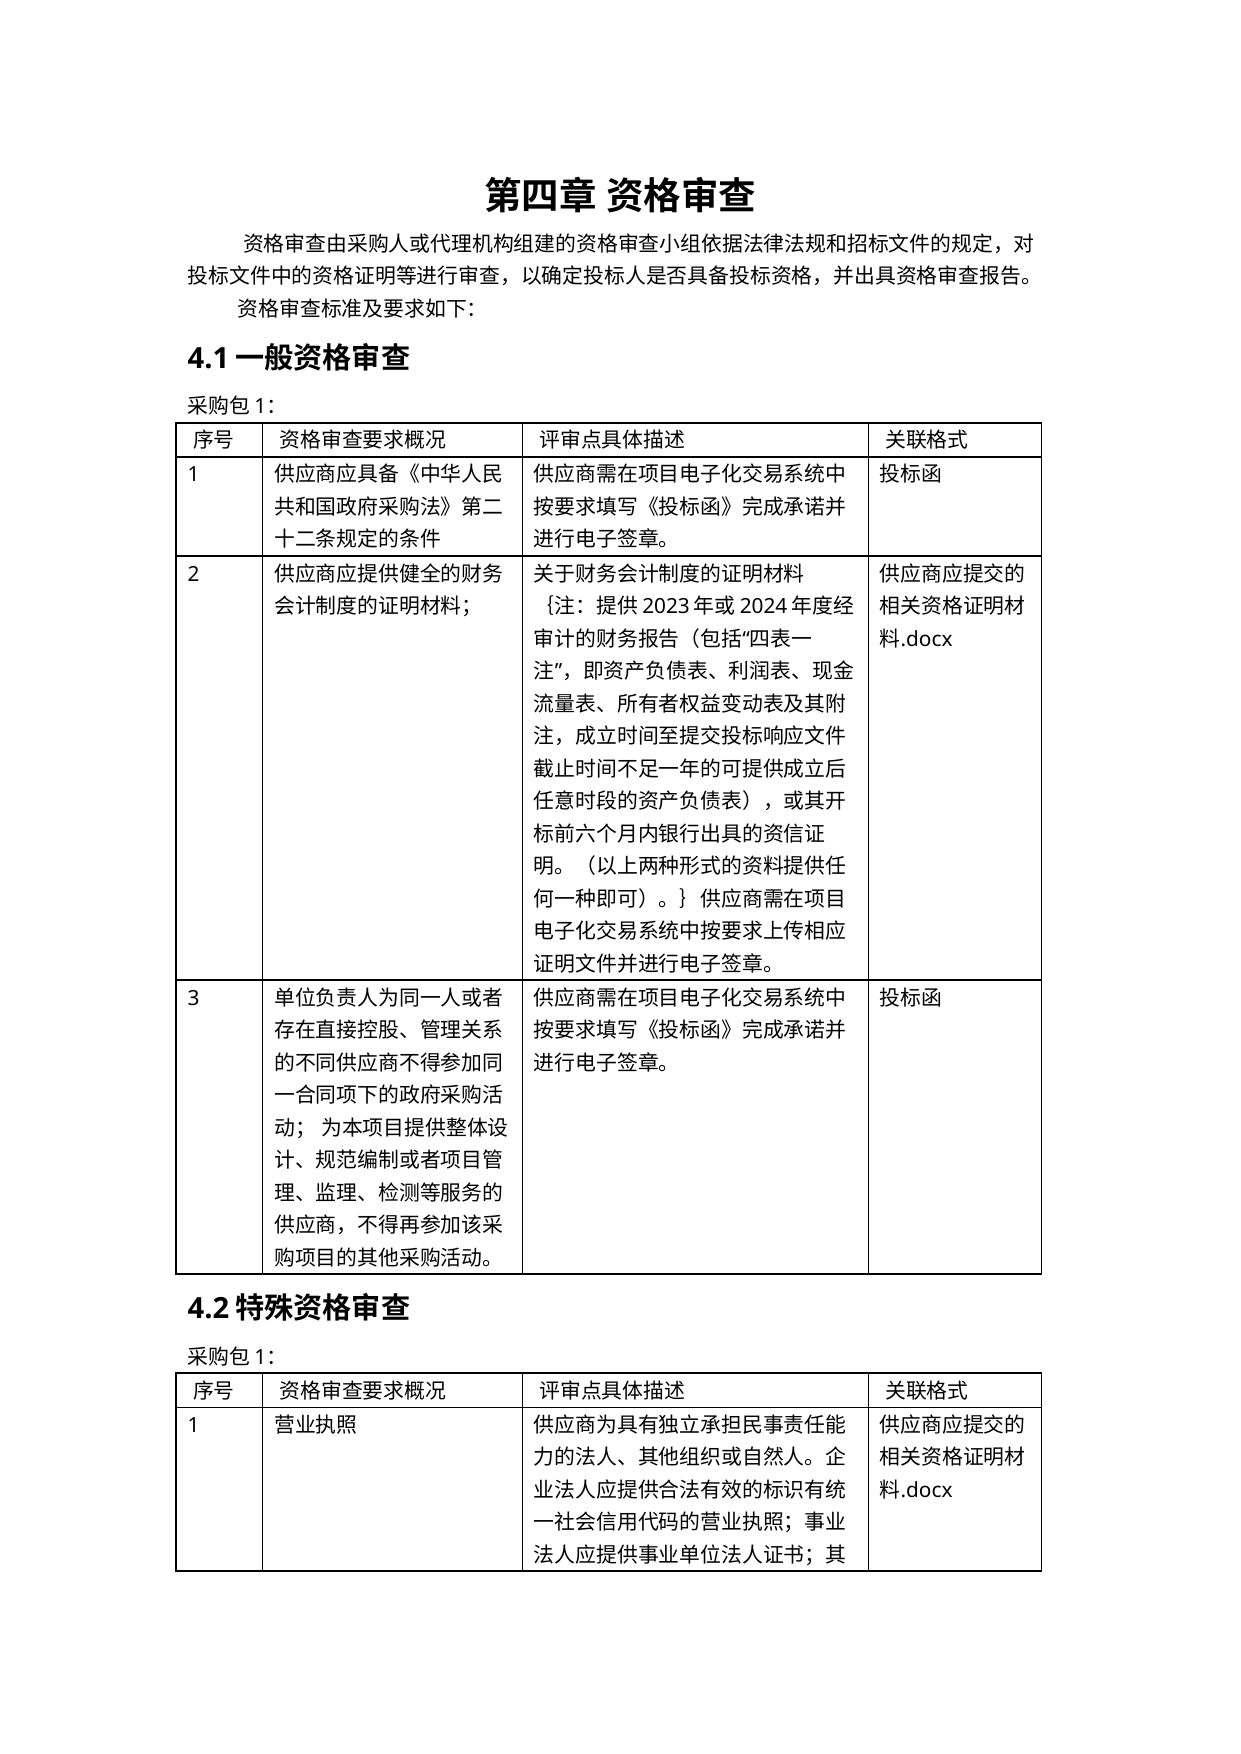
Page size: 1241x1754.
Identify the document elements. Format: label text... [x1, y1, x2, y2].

table_header 关联格式 [869, 1374, 1041, 1406]
text 4.2特殊资格审查 [187, 1275, 1053, 1340]
table_cell 供应商应提供健全的财务会计制度的证明材料； [263, 557, 522, 979]
table_cell 供应商应具备《中华人民共和国政府采购法》第二十二条规定的条件 [263, 458, 522, 555]
table_cell 供应商需在项目电子化交易系统中按要求填写《投标函》完成承诺并进行电子签章。 [523, 458, 868, 555]
table_cell 供应商应提交的相关资格证明材料.docx [869, 557, 1041, 979]
table_cell 供应商需在项目电子化交易系统中按要求填写《投标函》完成承诺并进行电子签章。 [523, 981, 868, 1273]
table_header 评审点具体描述 [523, 1374, 868, 1406]
table_cell 营业执照 [263, 1408, 522, 1570]
table_cell 1 [177, 1408, 262, 1570]
table_cell 3 [177, 981, 262, 1273]
text 4.1一般资格审查 [187, 324, 1053, 389]
table_cell 投标函 [869, 981, 1041, 1273]
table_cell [869, 1408, 1041, 1570]
table_cell 2 [177, 557, 262, 979]
table_header 序号 [177, 1374, 262, 1406]
text 采购包1： [187, 389, 1053, 422]
table_header 序号 [177, 424, 262, 456]
table_cell 单位负责人为同一人或者存在直接控股、管理关系的不同供应商不得参加同一合同项下的政府采购活动； 为本项目提供整体设计、规范编制或者项目管理、监理、检测等服务的供应商，不得再参加该采购项目的其他采购活动。 [263, 981, 522, 1273]
table_cell 投标函 [869, 458, 1041, 555]
table_cell 1 [177, 458, 262, 555]
table_cell 关于财务会计制度的证明材料｛注：提供2023年或2024年度经审计的财务报告（包括“四表一注”，即资产负债表、利润表、现金流量表、所有者权益变动表及其附注，成立时间至提交投标响应文件截止时间不足一年的可提供成立后任意时段的资产负债表），或其开标前六个月内银行出具的资信证明。（以上两种形式的资料提供任何一种即可）。｝供应商需在项目电子化交易系统中按要求上传相应证明文件并进行电子签章。 [523, 557, 868, 979]
table_header 评审点具体描述 [523, 424, 868, 456]
table_header 资格审查要求概况 [263, 424, 522, 456]
table_header 关联格式 [869, 424, 1041, 456]
text 资格审查标准及要求如下： [187, 292, 1053, 324]
text 第四章 资格审查 [187, 162, 1053, 227]
text 采购包1： [187, 1340, 1053, 1372]
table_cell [523, 1408, 868, 1570]
text 资格审查由采购人或代理机构组建的资格审查小组依据法律法规和招标文件的规定，对投标文件中的资格证明等进行审查，以确定投标人是否具备投标资格，并出具资格审查报告。 [187, 227, 1053, 292]
table_header 资格审查要求概况 [263, 1374, 522, 1406]
